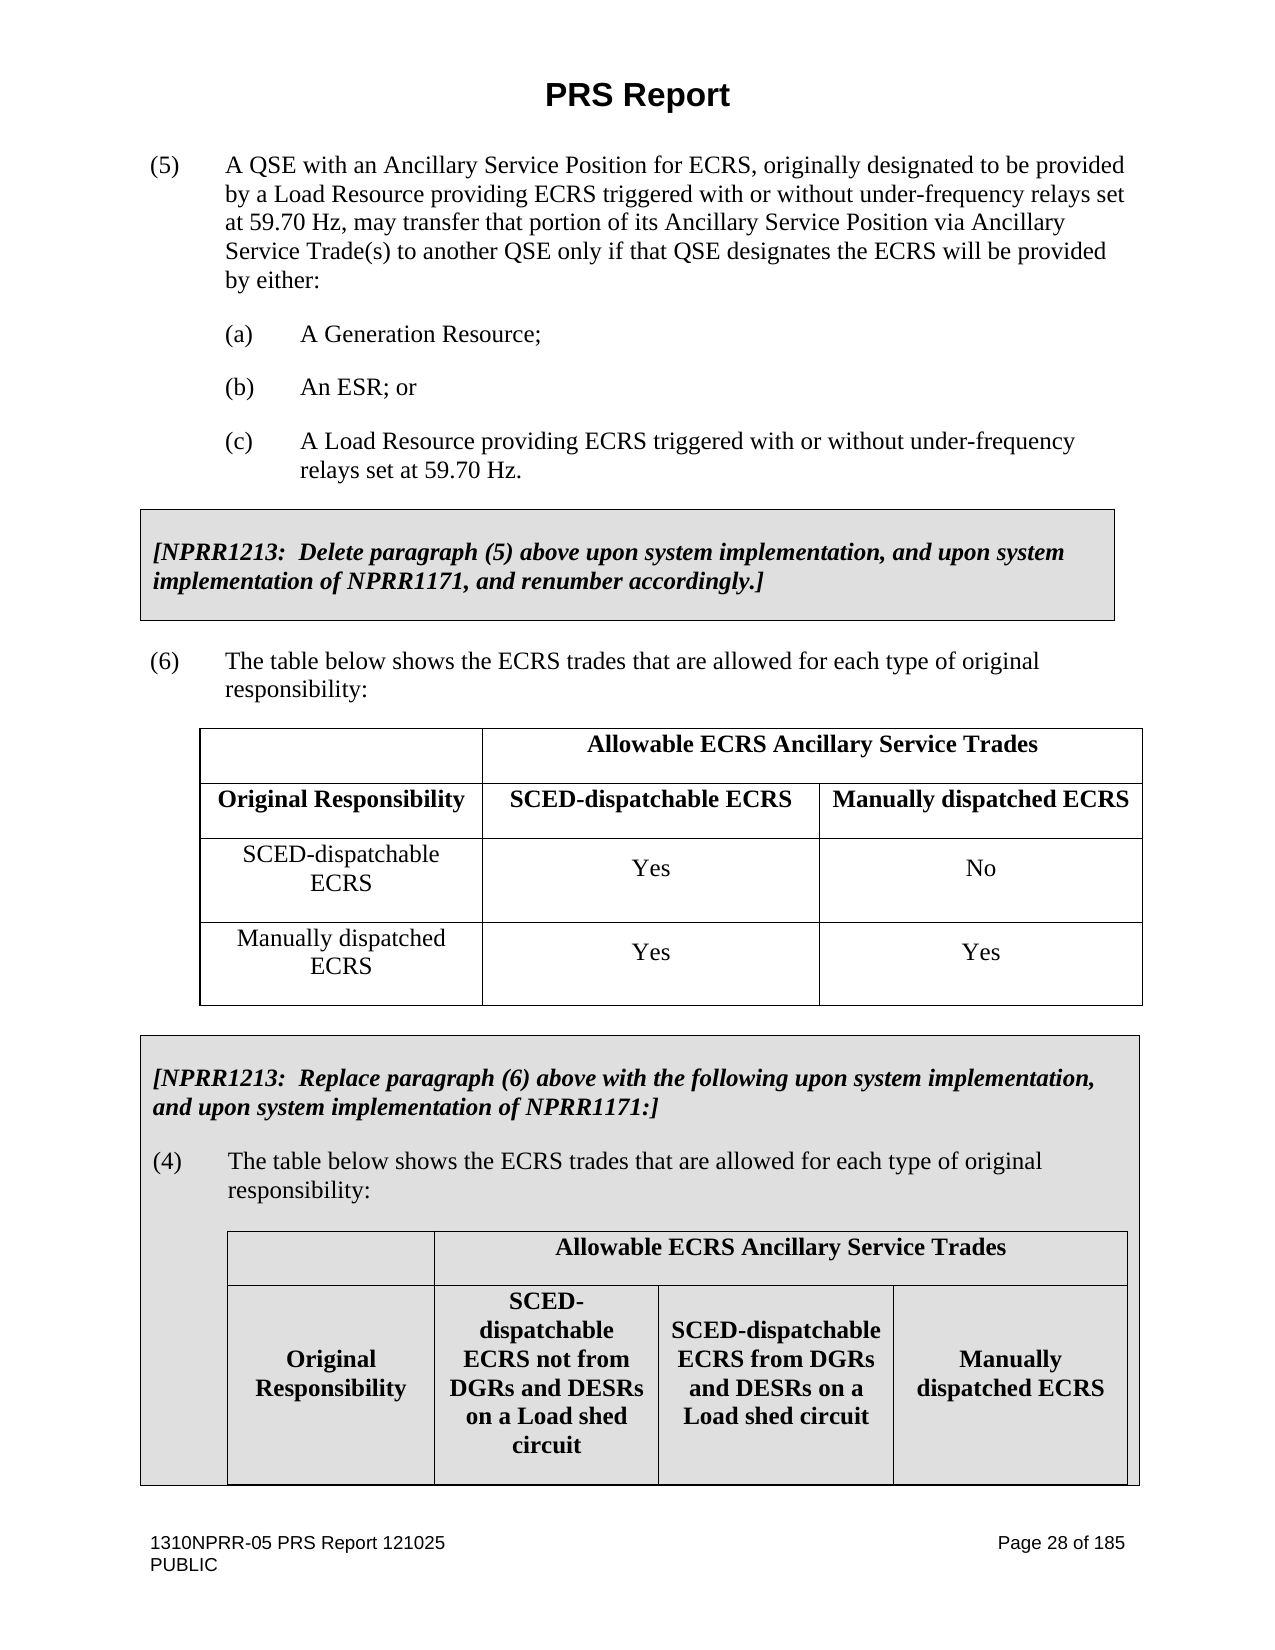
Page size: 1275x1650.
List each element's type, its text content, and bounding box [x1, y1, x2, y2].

text (a) A Generation Resource; [225, 319, 1125, 347]
table_cell Yes [820, 923, 1142, 1005]
table_cell Original Responsibility [201, 784, 482, 838]
text (c) A Load Resource providing ECRS triggered with or without under-frequency relays set at 59.70 Hz. [225, 426, 1125, 484]
text (5) A QSE with an Ancillary Service Position for ECRS, originally designated to be provided by a Load Resource providing ECRS triggered with or without under-frequency relays set at 59.70 Hz, may transfer that portion of its Ancillary Service Position via Ancillary Service Trade(s) to another QSE only if that QSE designates the ECRS will be provided by either: [150, 150, 1125, 294]
table_cell Yes [483, 923, 819, 1005]
text (6) The table below shows the ECRS trades that are allowed for each type of original responsibility: [150, 646, 1125, 703]
table_header [NPRR1213: Delete paragraph (5) above upon system implementation, and upon system implementation of NPRR1171, and renumber accordingly.] [141, 510, 1114, 620]
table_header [141, 1036, 1139, 1485]
table_header Allowable ECRS Ancillary Service Trades [483, 729, 1142, 783]
table_cell Manually dispatched ECRS [201, 923, 482, 1005]
table_cell SCED-dispatchable ECRS [201, 839, 482, 922]
table_cell Yes [483, 839, 819, 922]
table_cell No [820, 839, 1142, 922]
table_cell SCED-dispatchable ECRS [483, 784, 819, 838]
table_cell Manually dispatched ECRS [820, 784, 1142, 838]
table_header [201, 729, 482, 783]
text (b) An ESR; or [225, 372, 1125, 401]
